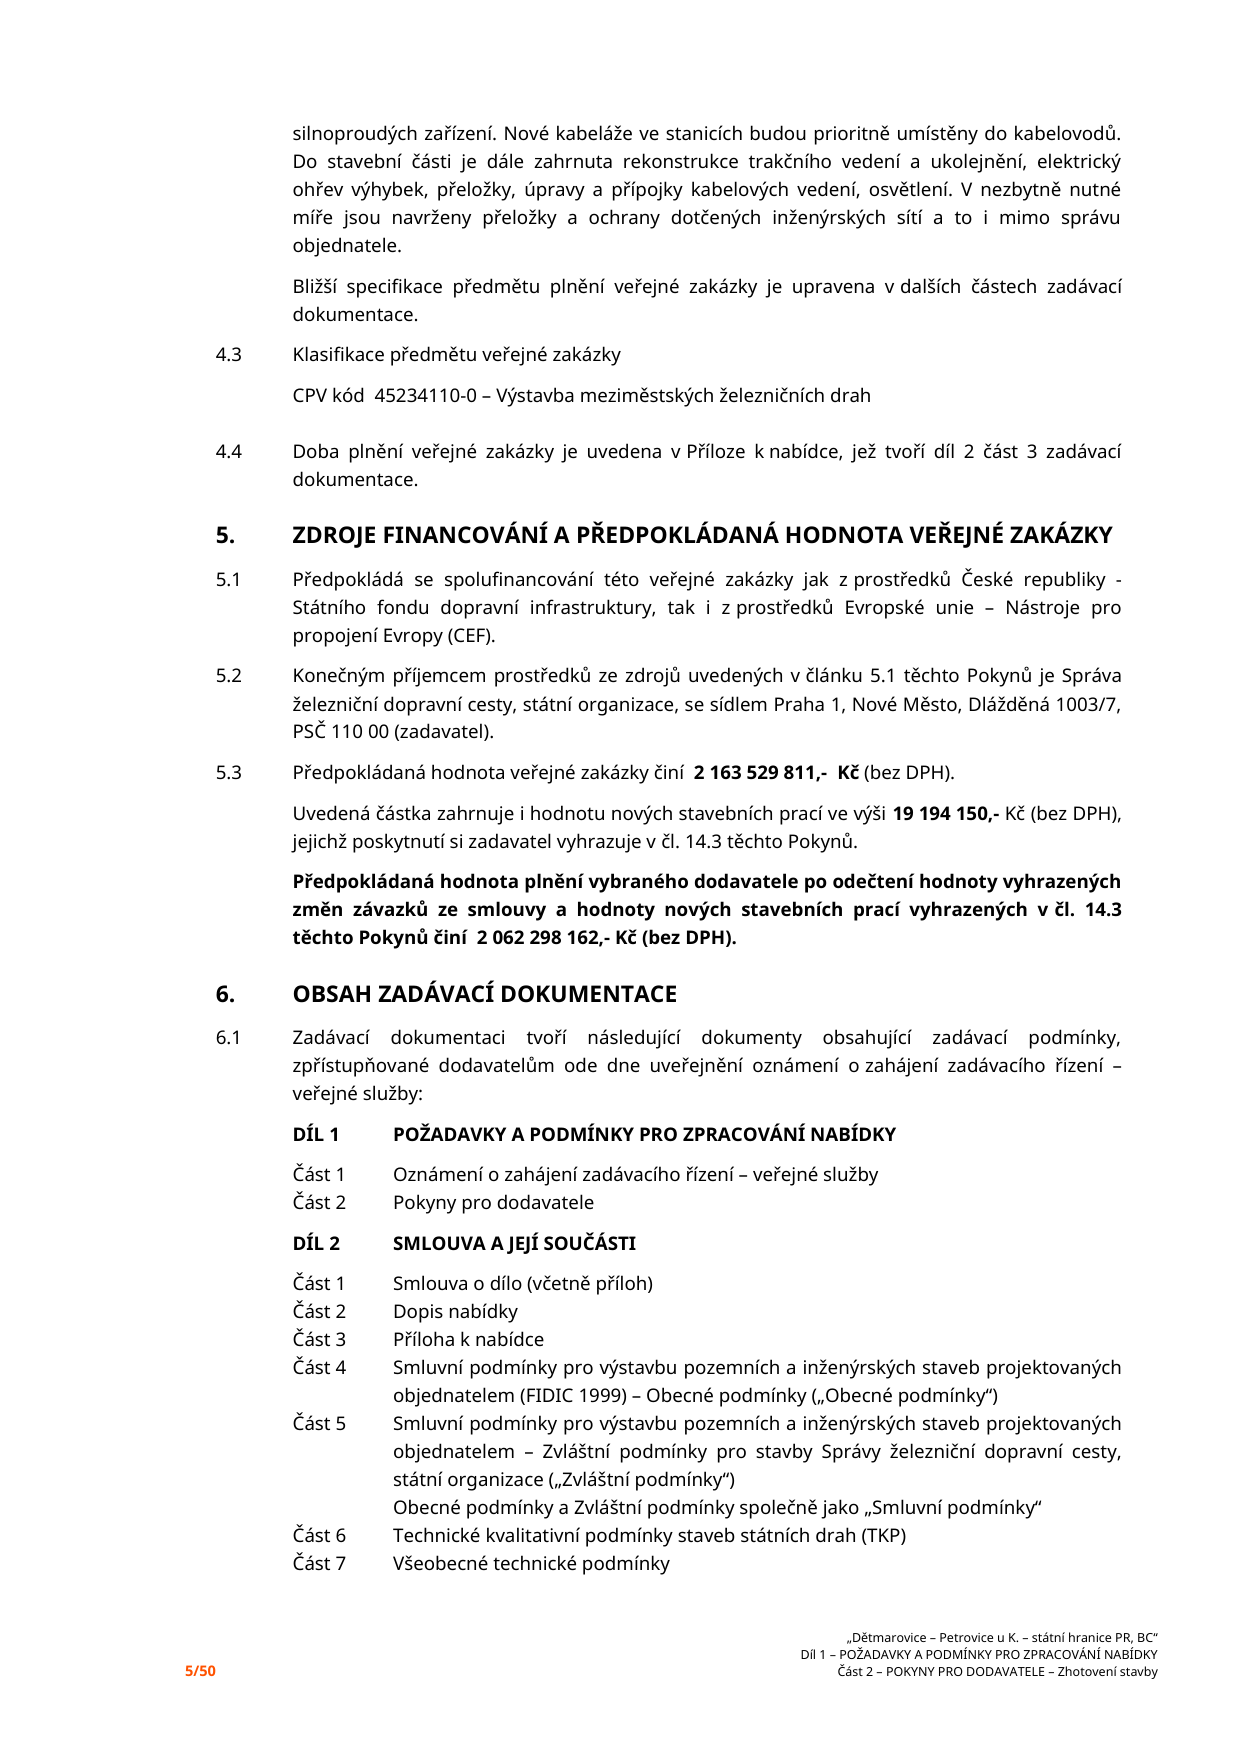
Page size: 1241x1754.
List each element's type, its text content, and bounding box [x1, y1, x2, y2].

text ZDROJE FINANCOVÁNÍ a PŘEDPOKLÁDANÁ HODNOTA VEŘEJNÉ ZAKÁZKY [216, 519, 1122, 551]
text CPV kód 45234110-0 – Výstavba meziměstských železničních drah [292, 382, 1122, 408]
text Část 4 Smluvní podmínky pro výstavbu pozemních a inženýrských staveb projektovaných objednatelem (FIDIC 1999) – Obecné podmínky („Obecné podmínky“) [292, 1354, 1122, 1408]
text Část 2 Dopis nabídky [292, 1298, 1122, 1324]
text Doba plnění veřejné zakázky je uvedena v Příloze k nabídce, jež tvoří díl 2 část 3 zadávací dokumentace. [216, 438, 1122, 492]
text Část 7 Všeobecné technické podmínky [292, 1551, 1122, 1576]
text Část 2 Pokyny pro dodavatele [292, 1189, 1122, 1215]
text Konečným příjemcem prostředků ze zdrojů uvedených v článku 5.1 těchto Pokynů je Správa železniční dopravní cesty, státní organizace, se sídlem Praha 1, Nové Město, Dlážděná 1003/7, PSČ 110 00 (zadavatel). [216, 663, 1122, 744]
text Předpokládá se spolufinancování této veřejné zakázky jak z prostředků České republiky - Státního fondu dopravní infrastruktury, tak i z prostředků Evropské unie – Nástroje pro propojení Evropy (CEF). [216, 566, 1122, 648]
text Obecné podmínky a Zvláštní podmínky společně jako „Smluvní podmínky“ [292, 1495, 1122, 1520]
text DÍL 1 POŽADAVKY A PODMÍNKY PRO ZPRACOVÁNÍ NABÍDKY [292, 1121, 1122, 1146]
text Část 6 Technické kvalitativní podmínky staveb státních drah (TKP) [292, 1523, 1122, 1548]
text Zadávací dokumentaci tvoří následující dokumenty obsahující zadávací podmínky, zpřístupňované dodavatelům ode dne uveřejnění oznámení o zahájení zadávacího řízení – veřejné služby: [216, 1024, 1122, 1106]
text Část 1 Oznámení o zahájení zadávacího řízení – veřejné služby [292, 1161, 1122, 1187]
text Bližší specifikace předmětu plnění veřejné zakázky je upravena v dalších částech zadávací dokumentace. [292, 273, 1122, 327]
text Předpokládaná hodnota plnění vybraného dodavatele po odečtení hodnoty vyhrazených změn závazků ze smlouvy a hodnoty nových stavebních prací vyhrazených v čl. 14.3 těchto Pokynů činí 2 062 298 162,- Kč (bez DPH). [292, 868, 1122, 950]
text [292, 121, 1122, 258]
text DÍL 2 SMLOUVA A JEJÍ SOUČÁSTI [292, 1230, 1122, 1256]
text Uvedená částka zahrnuje i hodnotu nových stavebních prací ve výši 19 194 150,- Kč (bez DPH), jejichž poskytnutí si zadavatel vyhrazuje v čl. 14.3 těchto Pokynů. [292, 800, 1122, 853]
text Část 5 Smluvní podmínky pro výstavbu pozemních a inženýrských staveb projektovaných objednatelem – Zvláštní podmínky pro stavby Správy železniční dopravní cesty, státní organizace („Zvláštní podmínky“) [292, 1411, 1122, 1492]
text Část 3 Příloha k nabídce [292, 1327, 1122, 1352]
text Předpokládaná hodnota veřejné zakázky činí 2 163 529 811,- Kč (bez DPH). [216, 759, 1122, 785]
text Část 1 Smlouva o dílo (včetně příloh) [292, 1271, 1122, 1296]
text Klasifikace předmětu veřejné zakázky [216, 342, 1122, 367]
text OBSAH ZADÁVACÍ DOKUMENTACE [216, 977, 1122, 1009]
